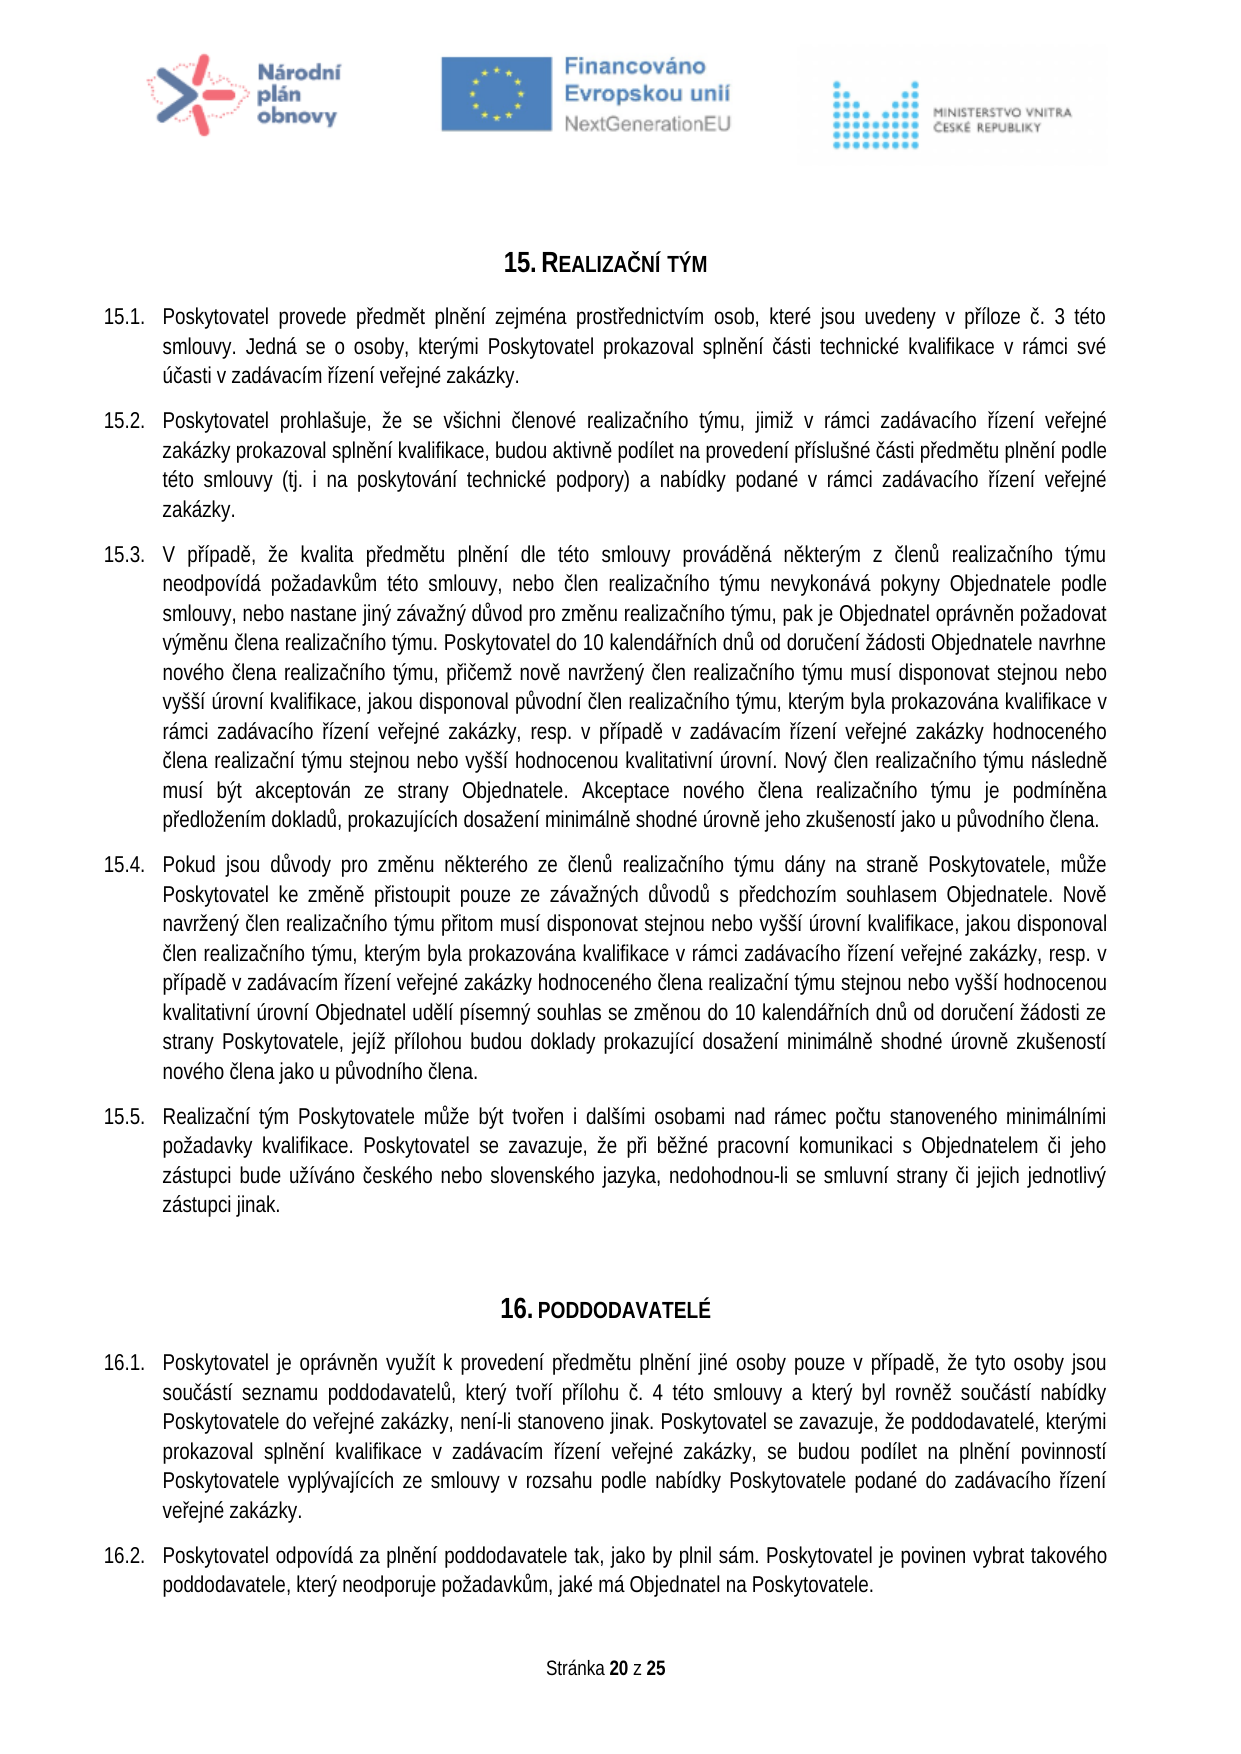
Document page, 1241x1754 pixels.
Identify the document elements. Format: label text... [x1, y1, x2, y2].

list Poskytovatel je oprávněn využít k provedení předmětu plnění jiné osoby pouze v případě, že tyto osoby jsou součástí seznamu poddodavatelů, který tvoří přílohu č. 4 této smlouvy a který byl rovněž součástí nabídky Poskytovatele do veřejné zakázky, není-li stanoveno jinak. Poskytovatel se zavazuje, že poddodavatelé, kterými prokazoval splnění kvalifikace v zadávacím řízení veřejné zakázky, se budou podílet na plnění povinností Poskytovatele vyplývajících ze smlouvy v rozsahu podle nabídky Poskytovatele podané do zadávacího řízení veřejné zakázky. [103, 1349, 1107, 1523]
list Poskytovatel provede předmět plnění zejména prostřednictvím osob, které jsou uvedeny v příloze č. 3 této smlouvy. Jedná se o osoby, kterými Poskytovatel prokazoval splnění části technické kvalifikace v rámci své účasti v zadávacím řízení veřejné zakázky. [103, 303, 1107, 389]
list V případě, že kvalita předmětu plnění dle této smlouvy prováděná některým z členů realizačního týmu neodpovídá požadavkům této smlouvy, nebo člen realizačního týmu nevykonává pokyny Objednatele podle smlouvy, nebo nastane jiný závažný důvod pro změnu realizačního týmu, pak je Objednatel oprávněn požadovat výměnu člena realizačního týmu. Poskytovatel do 10 kalendářních dnů od doručení žádosti Objednatele navrhne nového člena realizačního týmu, přičemž nově navržený člen realizačního týmu musí disponovat stejnou nebo vyšší úrovní kvalifikace, jakou disponoval původní člen realizačního týmu, kterým byla prokazována kvalifikace v rámci zadávacího řízení veřejné zakázky, resp. v případě v zadávacím řízení veřejné zakázky hodnoceného člena realizační týmu stejnou nebo vyšší hodnocenou kvalitativní úrovní. Nový člen realizačního týmu následně musí být akceptován ze strany Objednatele. Akceptace nového člena realizačního týmu je podmíněna předložením dokladů, prokazujících dosažení minimálně shodné úrovně jeho zkušeností jako u původního člena. [103, 541, 1107, 833]
list Pokud jsou důvody pro změnu některého ze členů realizačního týmu dány na straně Poskytovatele, může Poskytovatel ke změně přistoupit pouze ze závažných důvodů s předchozím souhlasem Objednatele. Nově navržený člen realizačního týmu přitom musí disponovat stejnou nebo vyšší úrovní kvalifikace, jakou disponoval člen realizačního týmu, kterým byla prokazována kvalifikace v rámci zadávacího řízení veřejné zakázky, resp. v případě v zadávacím řízení veřejné zakázky hodnoceného člena realizační týmu stejnou nebo vyšší hodnocenou kvalitativní úrovní Objednatel udělí písemný souhlas se změnou do 10 kalendářních dnů od doručení žádosti ze strany Poskytovatele, jejíž přílohou budou doklady prokazující dosažení minimálně shodné úrovně zkušeností nového člena jako u původního člena. [103, 851, 1107, 1084]
list Poskytovatel prohlašuje, že se všichni členové realizačního týmu, jimiž v rámci zadávacího řízení veřejné zakázky prokazoval splnění kvalifikace, budou aktivně podílet na provedení příslušné části předmětu plnění podle této smlouvy (tj. i na poskytování technické podpory) a nabídky podané v rámci zadávacího řízení veřejné zakázky. [103, 407, 1107, 522]
list Realizační tým [103, 245, 1107, 278]
list poddodavatelé [103, 1291, 1107, 1324]
picture [104, 35, 1108, 166]
list Poskytovatel odpovídá za plnění poddodavatele tak, jako by plnil sám. Poskytovatel je povinen vybrat takového poddodavatele, který neodporuje požadavkům, jaké má Objednatel na Poskytovatele. [103, 1542, 1107, 1598]
list Realizační tým Poskytovatele může být tvořen i dalšími osobami nad rámec počtu stanoveného minimálními požadavky kvalifikace. Poskytovatel se zavazuje, že při běžné pracovní komunikaci s Objednatelem či jeho zástupci bude užíváno českého nebo slovenského jazyka, nedohodnou-li se smluvní strany či jejich jednotlivý zástupci jinak. [103, 1103, 1107, 1218]
